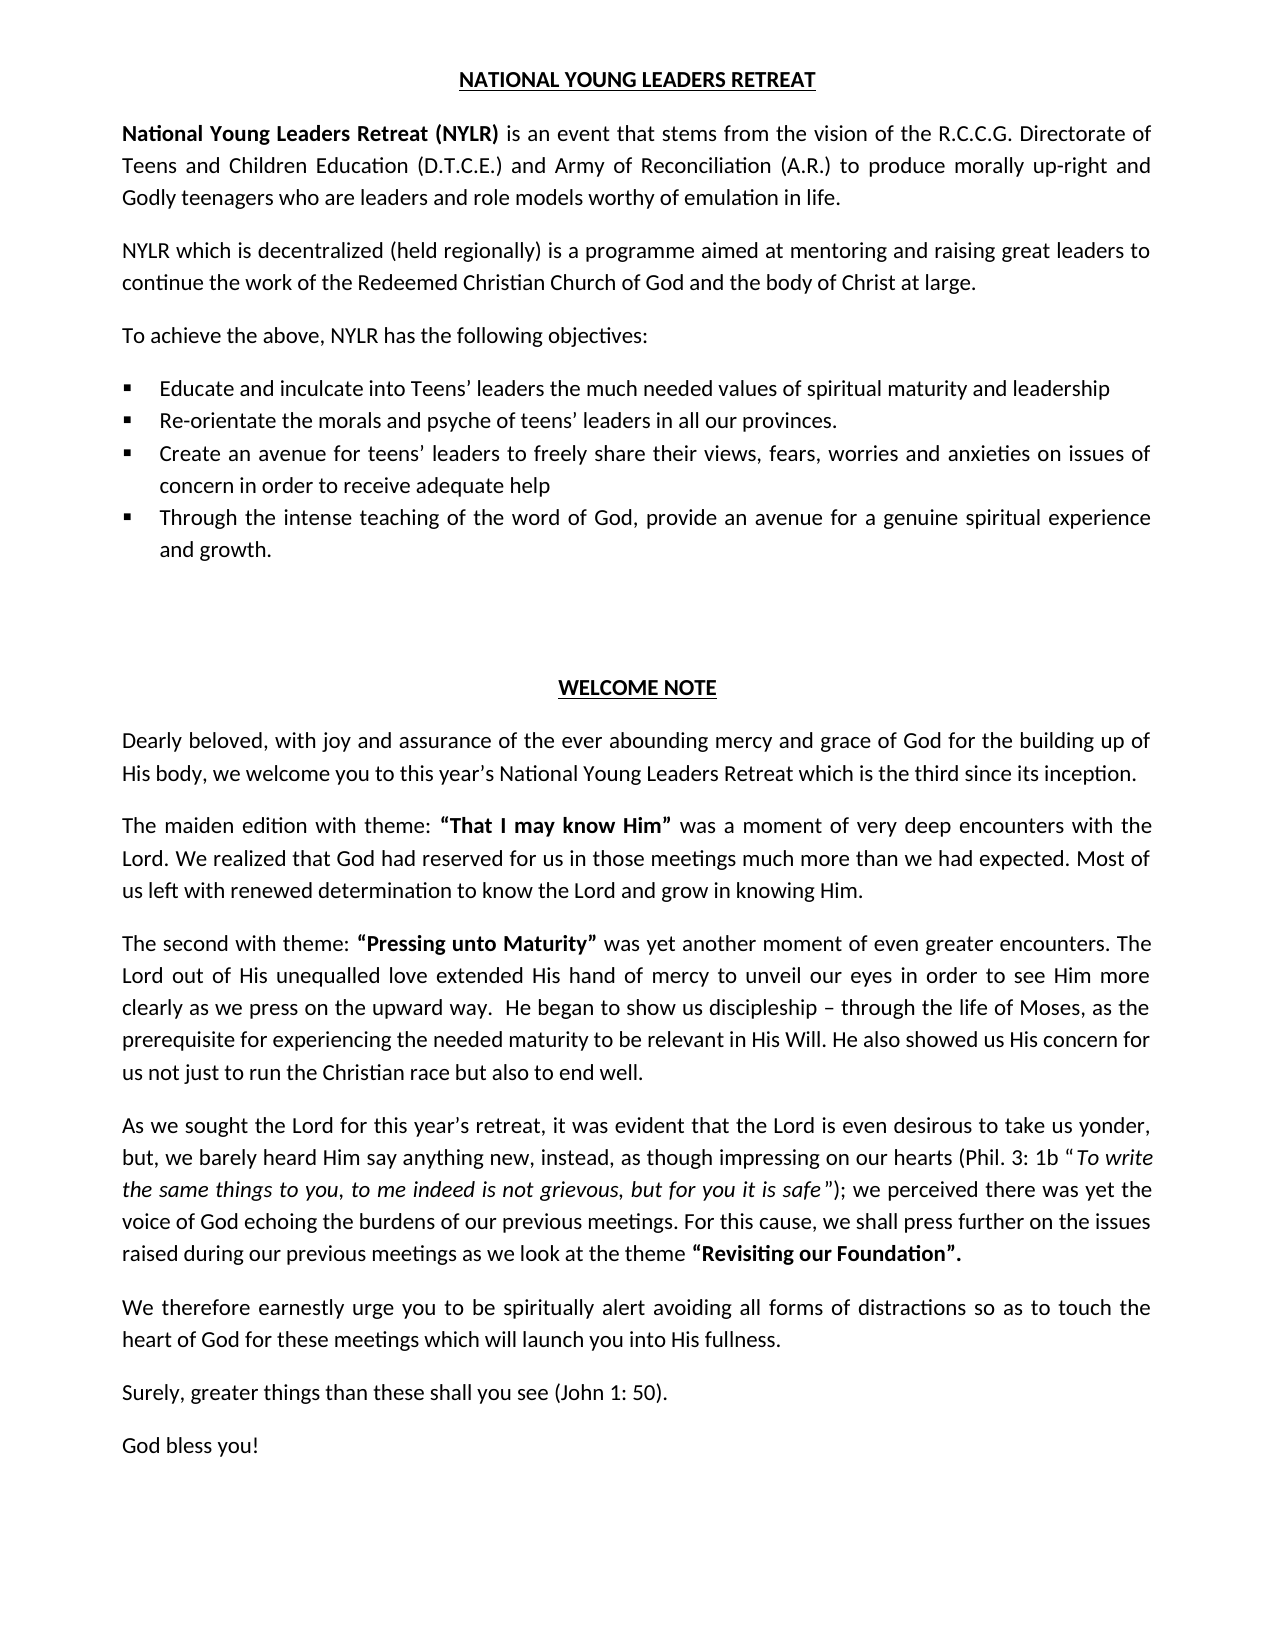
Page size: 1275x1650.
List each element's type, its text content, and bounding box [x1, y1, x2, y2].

text The maiden edition with theme: “That I may know Him” was a moment of very deep encounters with the Lord. We realized that God had reserved for us in those meetings much more than we had expected. Most of us left with renewed determination to know the Lord and grow in knowing Him. [122, 812, 1153, 904]
list Re-orientate the morals and psyche of teens’ leaders in all our provinces. [122, 406, 1153, 434]
text WELCOME NOTE [122, 673, 1153, 701]
list Educate and inculcate into Teens’ leaders the much needed values of spiritual maturity and leadership [122, 374, 1153, 402]
text Dearly beloved, with joy and assurance of the ever abounding mercy and grace of God for the building up of His body, we welcome you to this year’s National Young Leaders Retreat which is the third since its inception. [122, 726, 1153, 787]
text NYLR which is decentralized (held regionally) is a programme aimed at mentoring and raising great leaders to continue the work of the Redeemed Christian Church of God and the body of Christ at large. [122, 236, 1153, 296]
text The second with theme: “Pressing unto Maturity” was yet another moment of even greater encounters. The Lord out of His unequalled love extended His hand of mercy to unveil our eyes in order to see Him more clearly as we press on the upward way. He began to show us discipleship – through the life of Moses, as the prerequisite for experiencing the needed maturity to be relevant in His Will. He also showed us His concern for us not just to run the Christian race but also to end well. [122, 929, 1153, 1086]
text As we sought the Lord for this year’s retreat, it was evident that the Lord is even desirous to take us yonder, but, we barely heard Him say anything new, instead, as though impressing on our hearts (Phil. 3: 1b “To write the same things to you, to me indeed is not grievous, but for you it is safe”); we perceived there was yet the voice of God echoing the burdens of our previous meetings. For this cause, we shall press further on the issues raised during our previous meetings as we look at the theme “Revisiting our Foundation”. [122, 1111, 1153, 1268]
text To achieve the above, NYLR has the following objectives: [122, 321, 1153, 349]
text God bless you! [122, 1431, 1153, 1459]
text We therefore earnestly urge you to be spiritually alert avoiding all forms of distractions so as to touch the heart of God for these meetings which will launch you into His fullness. [122, 1293, 1153, 1353]
text National Young Leaders Retreat (NYLR) is an event that stems from the vision of the R.C.C.G. Directorate of Teens and Children Education (D.T.C.E.) and Army of Reconciliation (A.R.) to produce morally up-right and Godly teenagers who are leaders and role models worthy of emulation in life. [122, 119, 1153, 211]
text NATIONAL YOUNG LEADERS RETREAT [122, 66, 1153, 94]
text Surely, greater things than these shall you see (John 1: 50). [122, 1378, 1153, 1406]
list Create an avenue for teens’ leaders to freely share their views, fears, worries and anxieties on issues of concern in order to receive adequate help [122, 439, 1153, 499]
list Through the intense teaching of the word of God, provide an avenue for a genuine spiritual experience and growth. [122, 503, 1153, 563]
